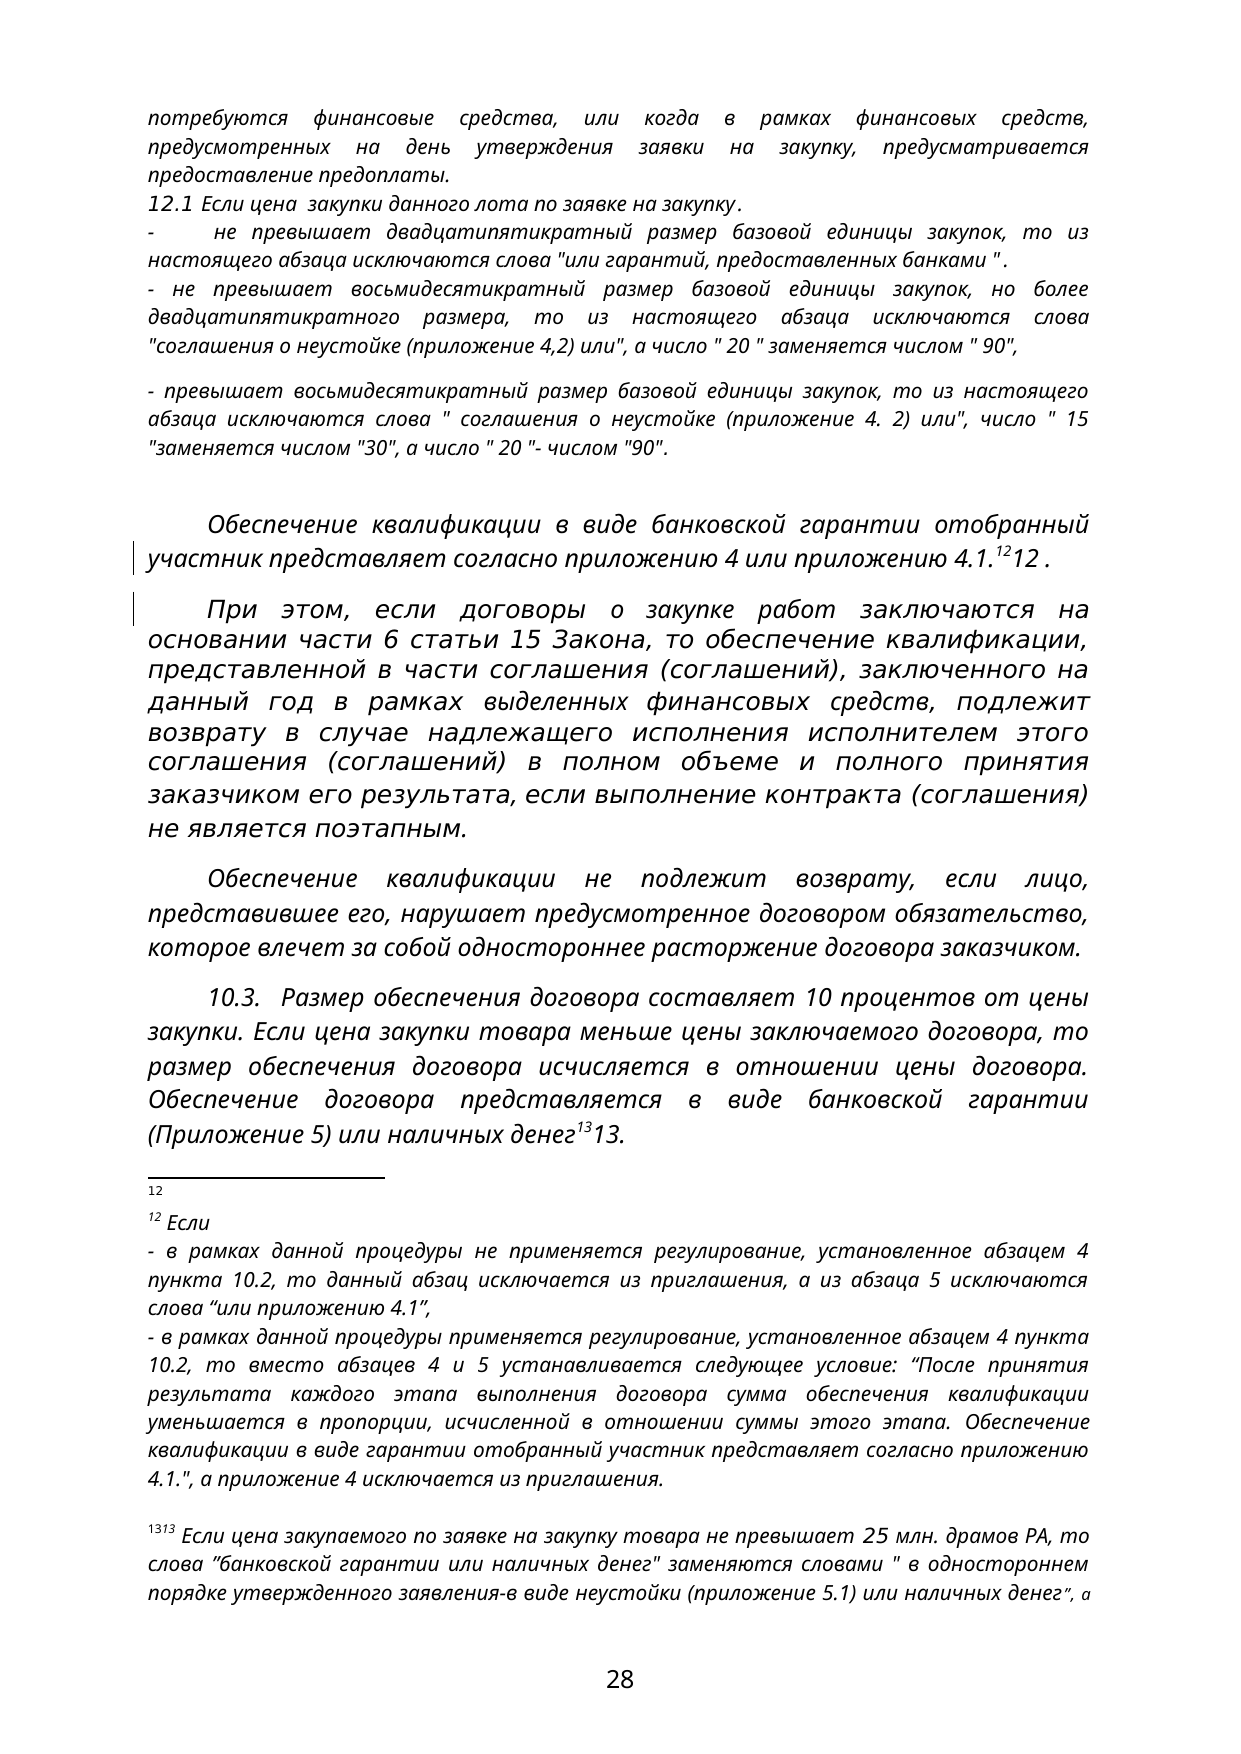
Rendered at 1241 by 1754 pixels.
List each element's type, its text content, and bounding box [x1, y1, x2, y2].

text При этом, если договоры о закупке работ заключаются на основании части 6 статьи 15 Закона, то обеспечение квалификации, представленной в части соглашения (соглашений), заключенного на данный год в рамках выделенных финансовых средств, подлежит возврату в случае надлежащего исполнения исполнителем этого соглашения (соглашений) в полном объеме и полного принятия заказчиком его результата, если выполнение контракта (соглашения) не является поэтапным. [148, 592, 1092, 844]
text - не превышает восьмидесятикратный размер базовой единицы закупок, но более двадцатипятикратного размера, то из настоящего абзаца исключаются слова "соглашения о неустойке (приложение 4,2) или", а число " 20 " заменяется числом " 90", [148, 274, 1092, 359]
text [148, 103, 1092, 189]
text 10.3. Размер обеспечения договора составляет 10 процентов от цены закупки. Если цена закупки товара меньше цены заключаемого договора, то размер обеспечения договора исчисляется в отношении цены договора. Обеспечение договора представляется в виде банковской гарантии (Приложение 5) или наличных денег13. [148, 980, 1092, 1150]
text - не превышает двадцатипятикратный размер базовой единицы закупок, то из настоящего абзаца исключаются слова "или гарантий, предоставленных банками "․ [148, 217, 1092, 274]
text 12.1 Если цена закупки данного лота по заявке на закупку․ [148, 189, 1092, 217]
text - превышает восьмидесятикратный размер базовой единицы закупок, то из настоящего абзаца исключаются слова " соглашения о неустойке (приложение 4. 2) или", число " 15 "заменяется числом "30", а число " 20 "- числом "90". [148, 376, 1092, 461]
text Обеспечение квалификации не подлежит возврату, если лицо, представившее его, нарушает предусмотренное договором обязательство, которое влечет за собой одностороннее расторжение договора заказчиком. [148, 861, 1092, 963]
text Обеспечение квалификации в виде банковской гарантии отобранный участник представляет согласно приложению 4 или приложению 4.1.12 . [148, 507, 1092, 575]
